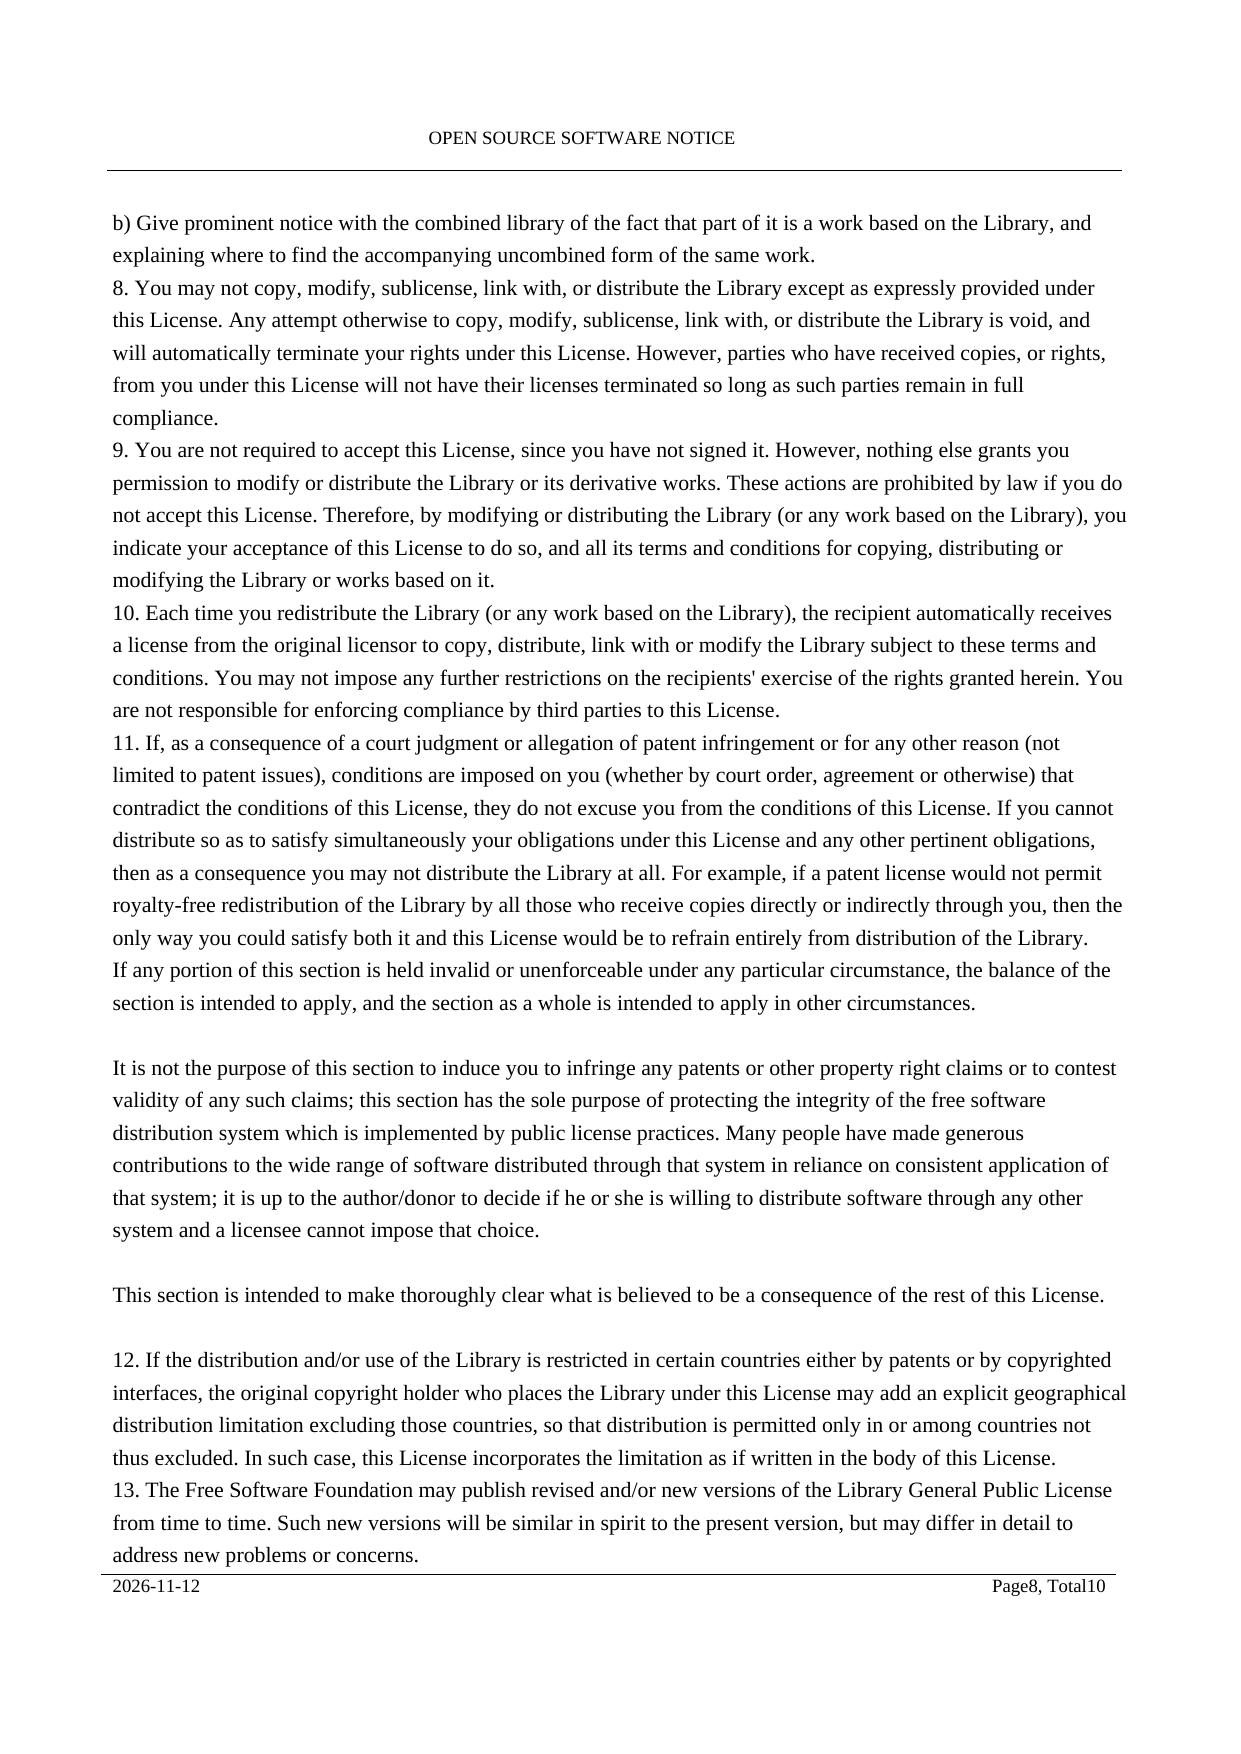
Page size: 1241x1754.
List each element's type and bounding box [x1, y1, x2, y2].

text [112, 206, 1128, 1571]
